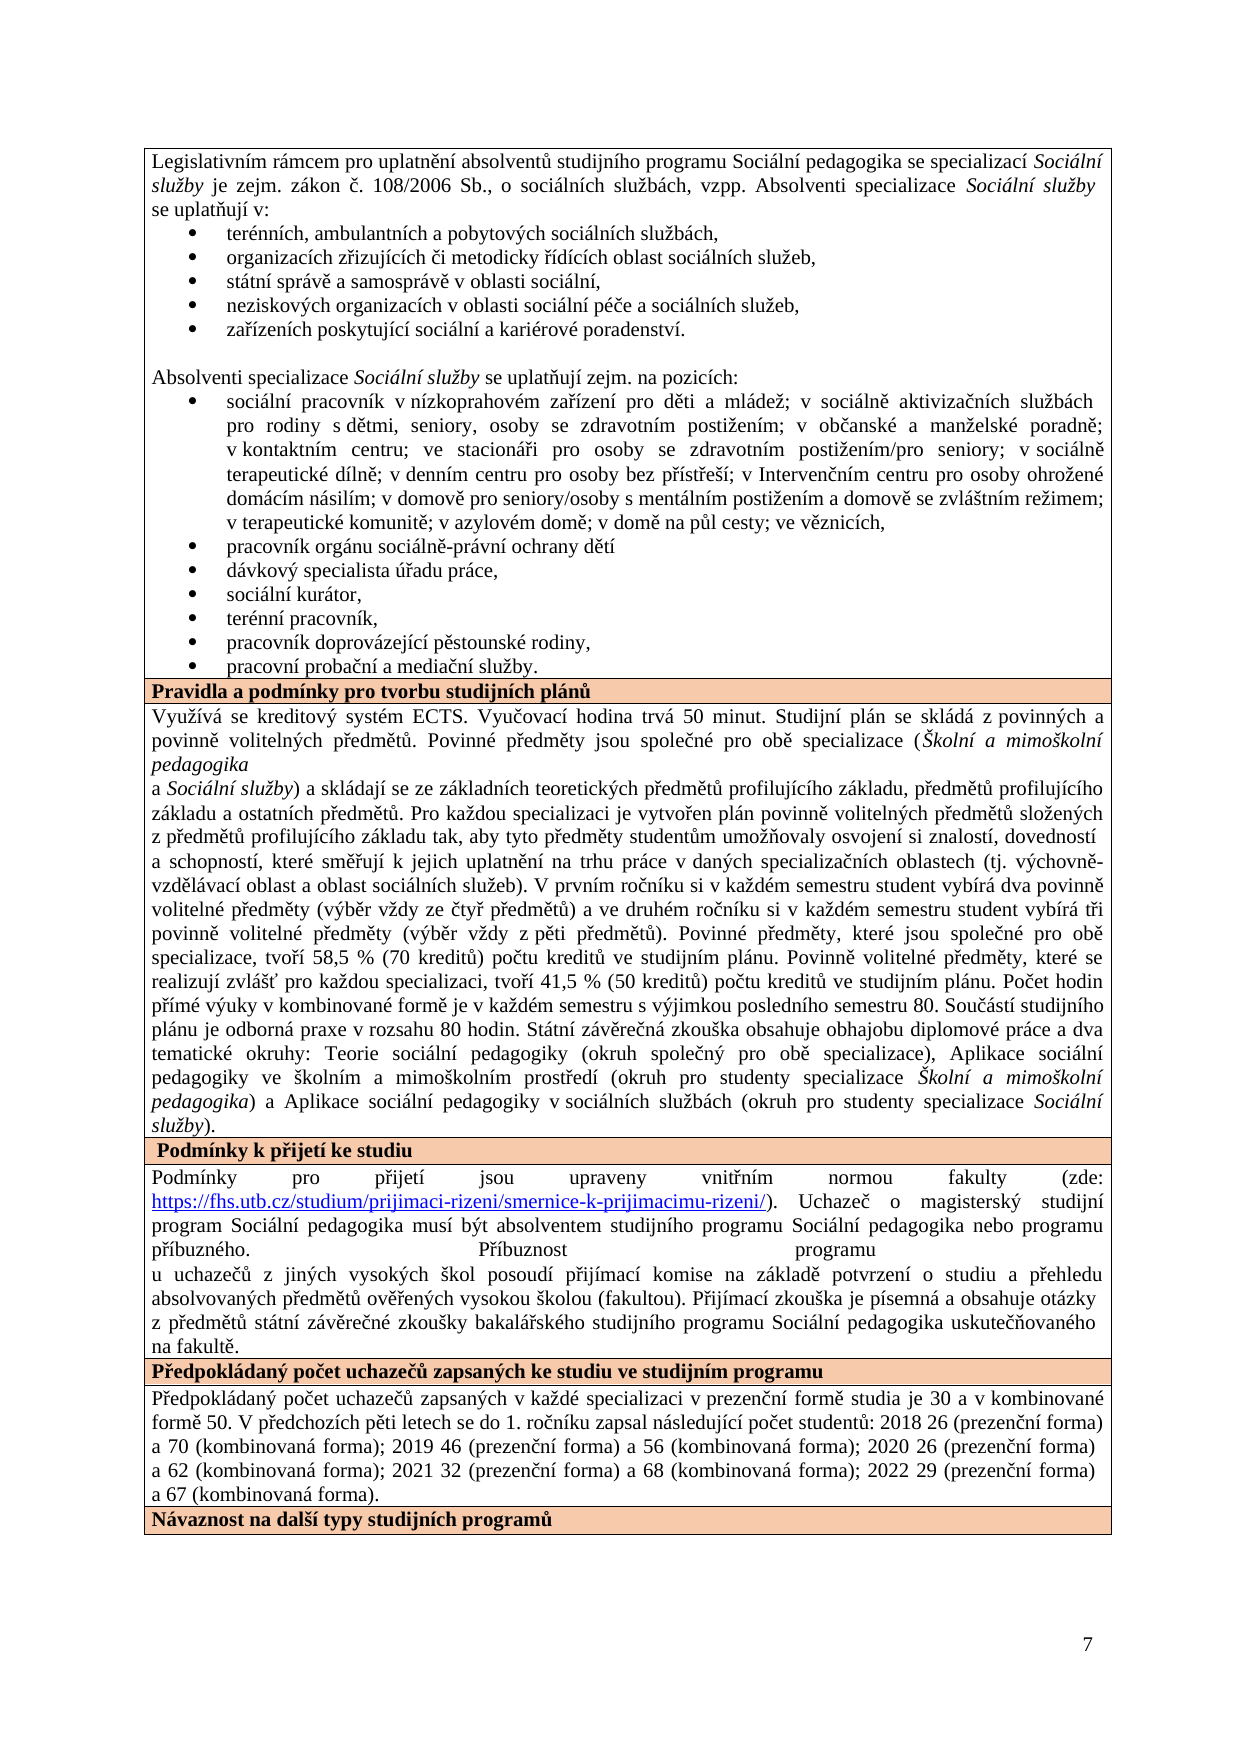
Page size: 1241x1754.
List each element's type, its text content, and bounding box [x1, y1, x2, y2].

table_cell Využívá se kreditový systém ECTS. Vyučovací hodina trvá 50 minut. Studijní plán se skládá z povinných a povinně volitelných předmětů. Povinné předměty jsou společné pro obě specializace (Školní a mimoškolní pedagogika a Sociální služby) a skládají se ze základních teoretických předmětů profilujícího základu, předmětů profilujícího základu a ostatních předmětů. Pro každou specializaci je vytvořen plán povinně volitelných předmětů složených z předmětů profilujícího základu tak, aby tyto předměty studentům umožňovaly osvojení si znalostí, dovedností a schopností, které směřují k jejich uplatnění na trhu práce v daných specializačních oblastech (tj. výchovně-vzdělávací oblast a oblast sociálních služeb). V prvním ročníku si v každém semestru student vybírá dva povinně volitelné předměty (výběr vždy ze čtyř předmětů) a ve druhém ročníku si v každém semestru student vybírá tři povinně volitelné předměty (výběr vždy z pěti předmětů). Povinné předměty, které jsou společné pro obě specializace, tvoří 58,5 % (70 kreditů) počtu kreditů ve studijním plánu. Povinně volitelné předměty, které se realizují zvlášť pro každou specializaci, tvoří 41,5 % (50 kreditů) počtu kreditů ve studijním plánu. Počet hodin přímé výuky v kombinované formě je v každém semestru s výjimkou posledního semestru 80. Součástí studijního plánu je odborná praxe v rozsahu 80 hodin. Státní závěrečná zkouška obsahuje obhajobu diplomové práce a dva tematické okruhy: Teorie sociální pedagogiky (okruh společný pro obě specializace), Aplikace sociální pedagogiky ve školním a mimoškolním prostředí (okruh pro studenty specializace Školní a mimoškolní pedagogika) a Aplikace sociální pedagogiky v sociálních službách (okruh pro studenty specializace Sociální služby). [145, 704, 1111, 1137]
table_cell Předpokládaný počet uchazečů zapsaných v každé specializaci v prezenční formě studia je 30 a v kombinované formě 50. V předchozích pěti letech se do 1. ročníku zapsal následující počet studentů: 2018 26 (prezenční forma) a 70 (kombinovaná forma); 2019 46 (prezenční forma) a 56 (kombinovaná forma); 2020 26 (prezenční forma) a 62 (kombinovaná forma); 2021 32 (prezenční forma) a 68 (kombinovaná forma); 2022 29 (prezenční forma) a 67 (kombinovaná forma). [145, 1386, 1111, 1506]
table_cell Podmínky pro přijetí jsou upraveny vnitřním normou fakulty (zde: https://fhs.utb.cz/studium/prijimaci-rizeni/smernice-k-prijimacimu-rizeni/). Uchazeč o magisterský studijní program Sociální pedagogika musí být absolventem studijního programu Sociální pedagogika nebo programu příbuzného. Příbuznost programu u uchazečů z jiných vysokých škol posoudí přijímací komise na základě potvrzení o studiu a přehledu absolvovaných předmětů ověřených vysokou školou (fakultou). Přijímací zkouška je písemná a obsahuje otázky z předmětů státní závěrečné zkoušky bakalářského studijního programu Sociální pedagogika uskutečňovaného na fakultě. [145, 1165, 1111, 1358]
table_cell Pravidla a podmínky pro tvorbu studijních plánů [145, 679, 1111, 703]
table_cell Podmínky k přijetí ke studiu [145, 1138, 1111, 1164]
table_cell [145, 149, 1111, 678]
table_cell Předpokládaný počet uchazečů zapsaných ke studiu ve studijním programu [145, 1359, 1111, 1384]
table_cell Návaznost na další typy studijních programů [145, 1507, 1111, 1534]
